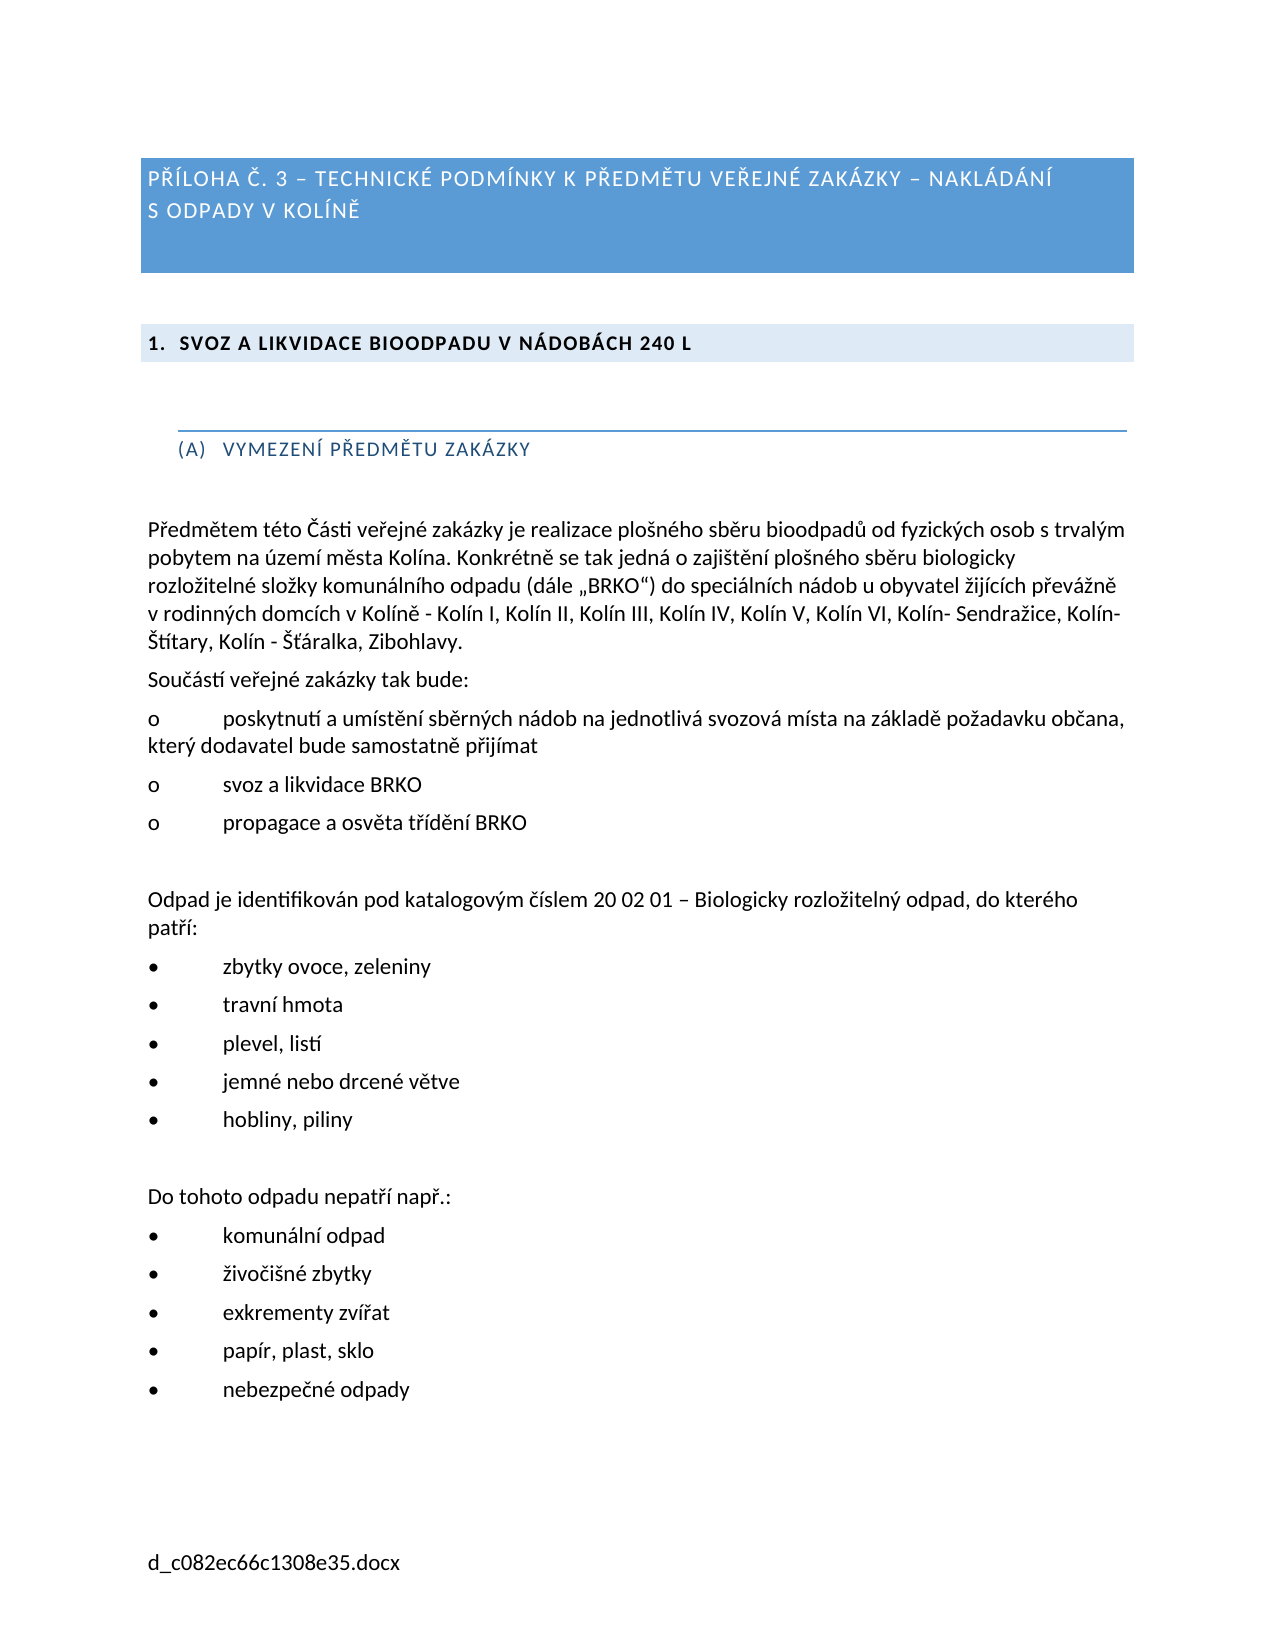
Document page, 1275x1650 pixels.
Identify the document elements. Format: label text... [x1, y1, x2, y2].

text • zbytky ovoce, zeleniny [148, 952, 1127, 980]
text Odpad je identifikován pod katalogovým číslem 20 02 01 – Biologicky rozložitelný odpad, do kterého patří: [148, 885, 1127, 941]
text • komunální odpad [148, 1221, 1127, 1249]
text • plevel, listí [148, 1029, 1127, 1057]
text • nebezpečné odpady [148, 1375, 1127, 1403]
text Součástí veřejné zakázky tak bude: [148, 665, 1127, 693]
text Předmětem této Části veřejné zakázky je realizace plošného sběru bioodpadů od fyzických osob s trvalým pobytem na území města Kolína. Konkrétně se tak jedná o zajištění plošného sběru biologicky rozložitelné složky komunálního odpadu (dále „BRKO“) do speciálních nádob u obyvatel žijících převážně v rodinných domcích v Kolíně - Kolín I, Kolín II, Kolín III, Kolín IV, Kolín V, Kolín VI, Kolín- Sendražice, Kolín- Štítary, Kolín - Šťáralka, Zibohlavy. [148, 515, 1127, 655]
text o propagace a osvěta třídění BRKO [148, 808, 1127, 837]
subtitle VYMEZENÍ předmětu ZAKÁZKY [178, 432, 1127, 461]
text • travní hmota [148, 990, 1127, 1018]
text • jemné nebo drcené větve [148, 1067, 1127, 1095]
text • papír, plast, sklo [148, 1336, 1127, 1364]
text o svoz a likvidace BRKO [148, 770, 1127, 798]
subtitle Příloha č. 3 – Technické podmínky k předmětu veřejné zakázky – nakládání s odpady v kolíně [148, 164, 1127, 224]
subtitle 1. SVOZ a likvidace BIOODPADU V Nádobách 240 l [148, 331, 1127, 356]
text • hobliny, piliny [148, 1106, 1127, 1134]
text • exkrementy zvířat [148, 1298, 1127, 1326]
text Do tohoto odpadu nepatří např.: [148, 1182, 1127, 1211]
text o poskytnutí a umístění sběrných nádob na jednotlivá svozová místa na základě požadavku občana, který dodavatel bude samostatně přijímat [148, 704, 1127, 760]
text • živočišné zbytky [148, 1259, 1127, 1287]
